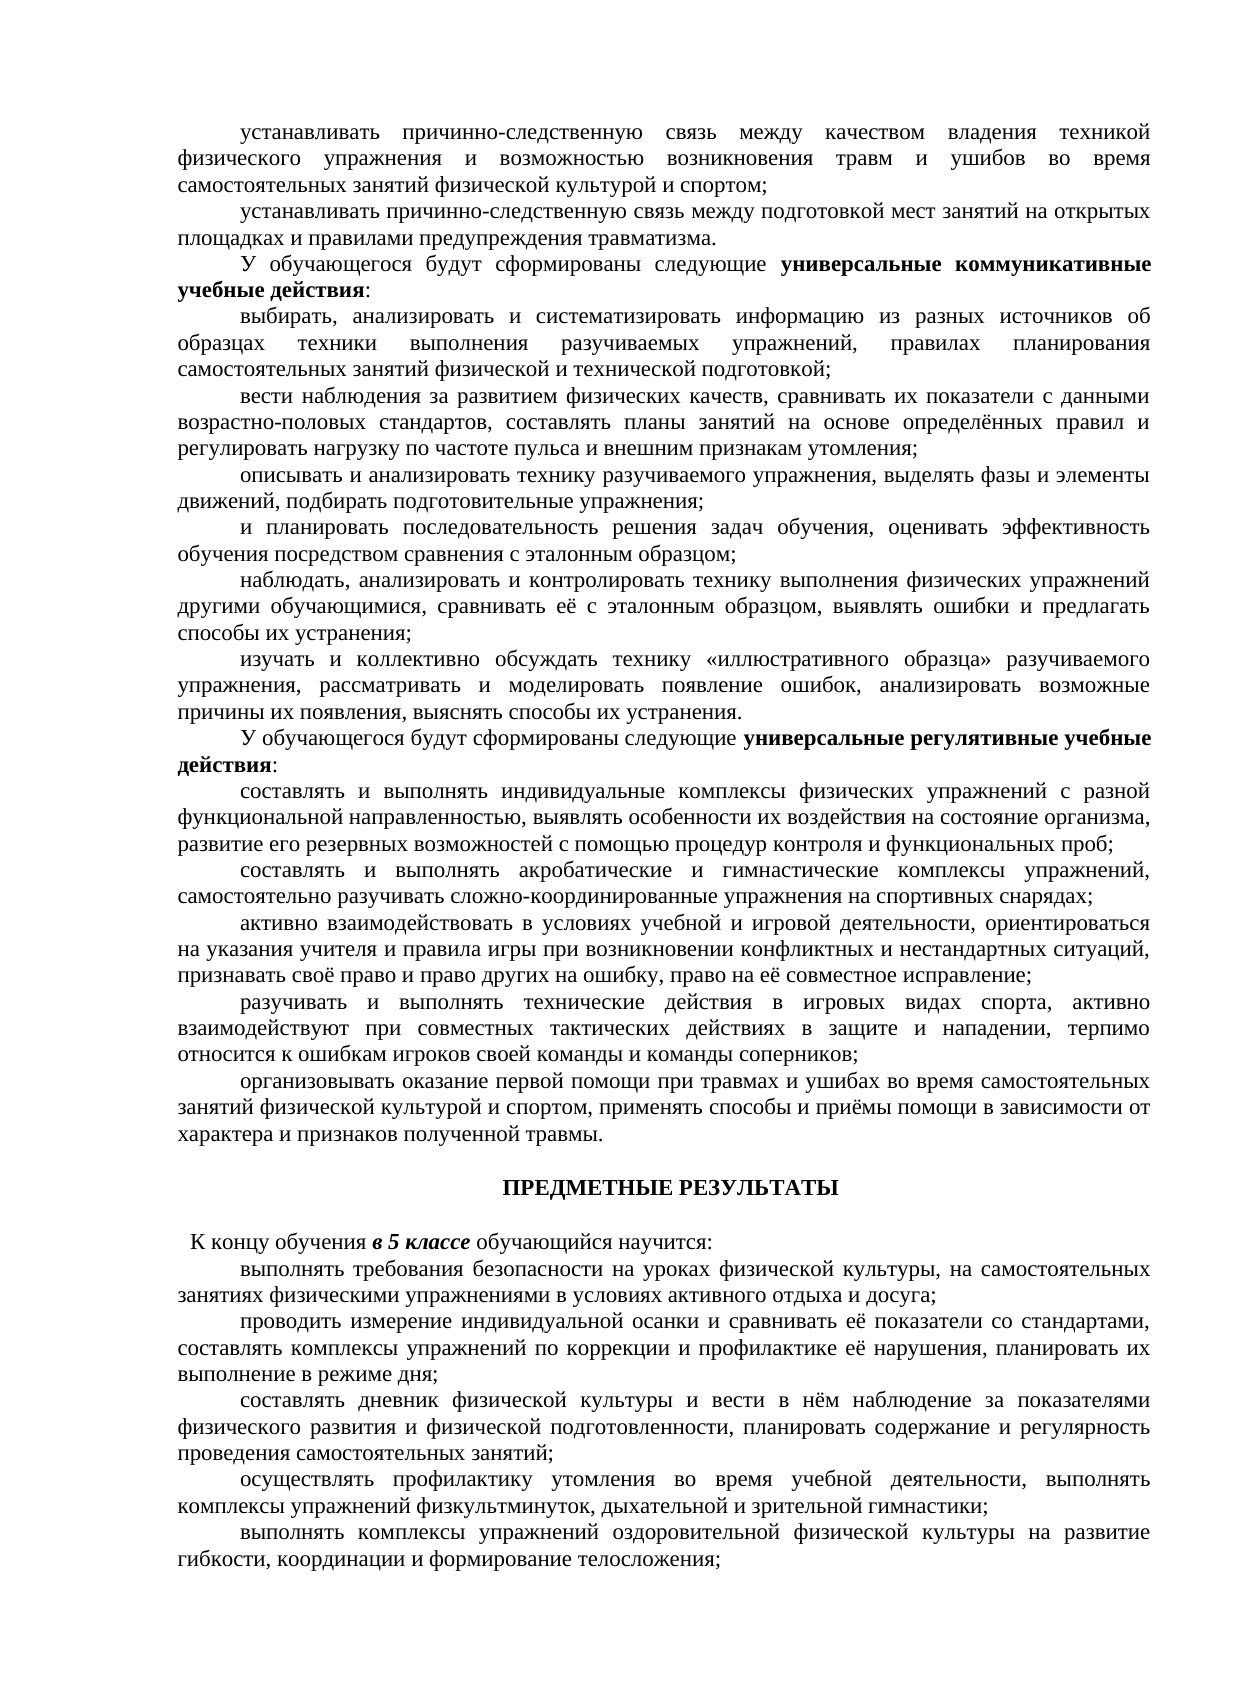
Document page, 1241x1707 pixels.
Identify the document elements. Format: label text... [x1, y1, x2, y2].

text составлять и выполнять акробатические и гимнастические комплексы упражнений, самостоятельно разучивать сложно-координированные упражнения на спортивных снарядах; [177, 856, 1152, 909]
text К концу обучения в 5 классе обучающийся научится: [190, 1228, 1152, 1255]
text устанавливать причинно-следственную связь между качеством владения техникой физического упражнения и возможностью возникновения травм и ушибов во время самостоятельных занятий физической культурой и спортом; [177, 118, 1152, 197]
text осуществлять профилактику утомления во время учебной деятельности, выполнять комплексы упражнений физкультминуток, дыхательной и зрительной гимнастики; [177, 1466, 1152, 1518]
text ПРЕДМЕТНЫЕ РЕЗУЛЬТАТЫ [190, 1174, 1152, 1200]
text организовывать оказание первой помощи при травмах и ушибах во время самостоятельных занятий физической культурой и спортом, применять способы и приёмы помощи в зависимости от характера и признаков полученной травмы. [177, 1067, 1152, 1146]
text изучать и коллективно обсуждать технику «иллюстративного образца» разучиваемого упражнения, рассматривать и моделировать появление ошибок, анализировать возможные причины их появления, выяснять способы их устранения. [177, 645, 1152, 724]
text вести наблюдения за развитием физических качеств, сравнивать их показатели с данными возрастно-половых стандартов, составлять планы занятий на основе определённых правил и регулировать нагрузку по частоте пульса и внешним признакам утомления; [177, 382, 1152, 461]
text устанавливать причинно-следственную связь между подготовкой мест занятий на открытых площадках и правилами предупреждения травматизма. [177, 197, 1152, 250]
text активно взаимодействовать в условиях учебной и игровой деятельности, ориентироваться на указания учителя и правила игры при возникновении конфликтных и нестандартных ситуаций, признавать своё право и право других на ошибку, право на её совместное исправление; [177, 909, 1152, 988]
text и планировать последовательность решения задач обучения, оценивать эффективность обучения посредством сравнения с эталонным образцом; [177, 513, 1152, 566]
text выполнять комплексы упражнений оздоровительной физической культуры на развитие гибкости, координации и формирование телосложения; [177, 1518, 1152, 1571]
text составлять и выполнять индивидуальные комплексы физических упражнений с разной функциональной направленностью, выявлять особенности их воздействия на состояние организма, развитие его резервных возможностей с помощью процедур контроля и функциональных проб; [177, 777, 1152, 856]
text разучивать и выполнять технические действия в игровых видах спорта, активно взаимодействуют при совместных тактических действиях в защите и нападении, терпимо относится к ошибкам игроков своей команды и команды соперников; [177, 988, 1152, 1067]
text выполнять требования безопасности на уроках физической культуры, на самостоятельных занятиях физическими упражнениями в условиях активного отдыха и досуга; [177, 1255, 1152, 1307]
text У обучающегося будут сформированы следующие универсальные коммуникативные учебные действия: [177, 250, 1152, 303]
text выбирать, анализировать и систематизировать информацию из разных источников об образцах техники выполнения разучиваемых упражнений, правилах планирования самостоятельных занятий физической и технической подготовкой; [177, 303, 1152, 382]
text проводить измерение индивидуальной осанки и сравнивать её показатели со стандартами, составлять комплексы упражнений по коррекции и профилактике её нарушения, планировать их выполнение в режиме дня; [177, 1307, 1152, 1386]
text наблюдать, анализировать и контролировать технику выполнения физических упражнений другими обучающимися, сравнивать её с эталонным образцом, выявлять ошибки и предлагать способы их устранения; [177, 566, 1152, 645]
text составлять дневник физической культуры и вести в нём наблюдение за показателями физического развития и физической подготовленности, планировать содержание и регулярность проведения самостоятельных занятий; [177, 1386, 1152, 1466]
text описывать и анализировать технику разучиваемого упражнения, выделять фазы и элементы движений, подбирать подготовительные упражнения; [177, 461, 1152, 513]
text У обучающегося будут сформированы следующие универсальные регулятивные учебные действия: [177, 724, 1152, 777]
